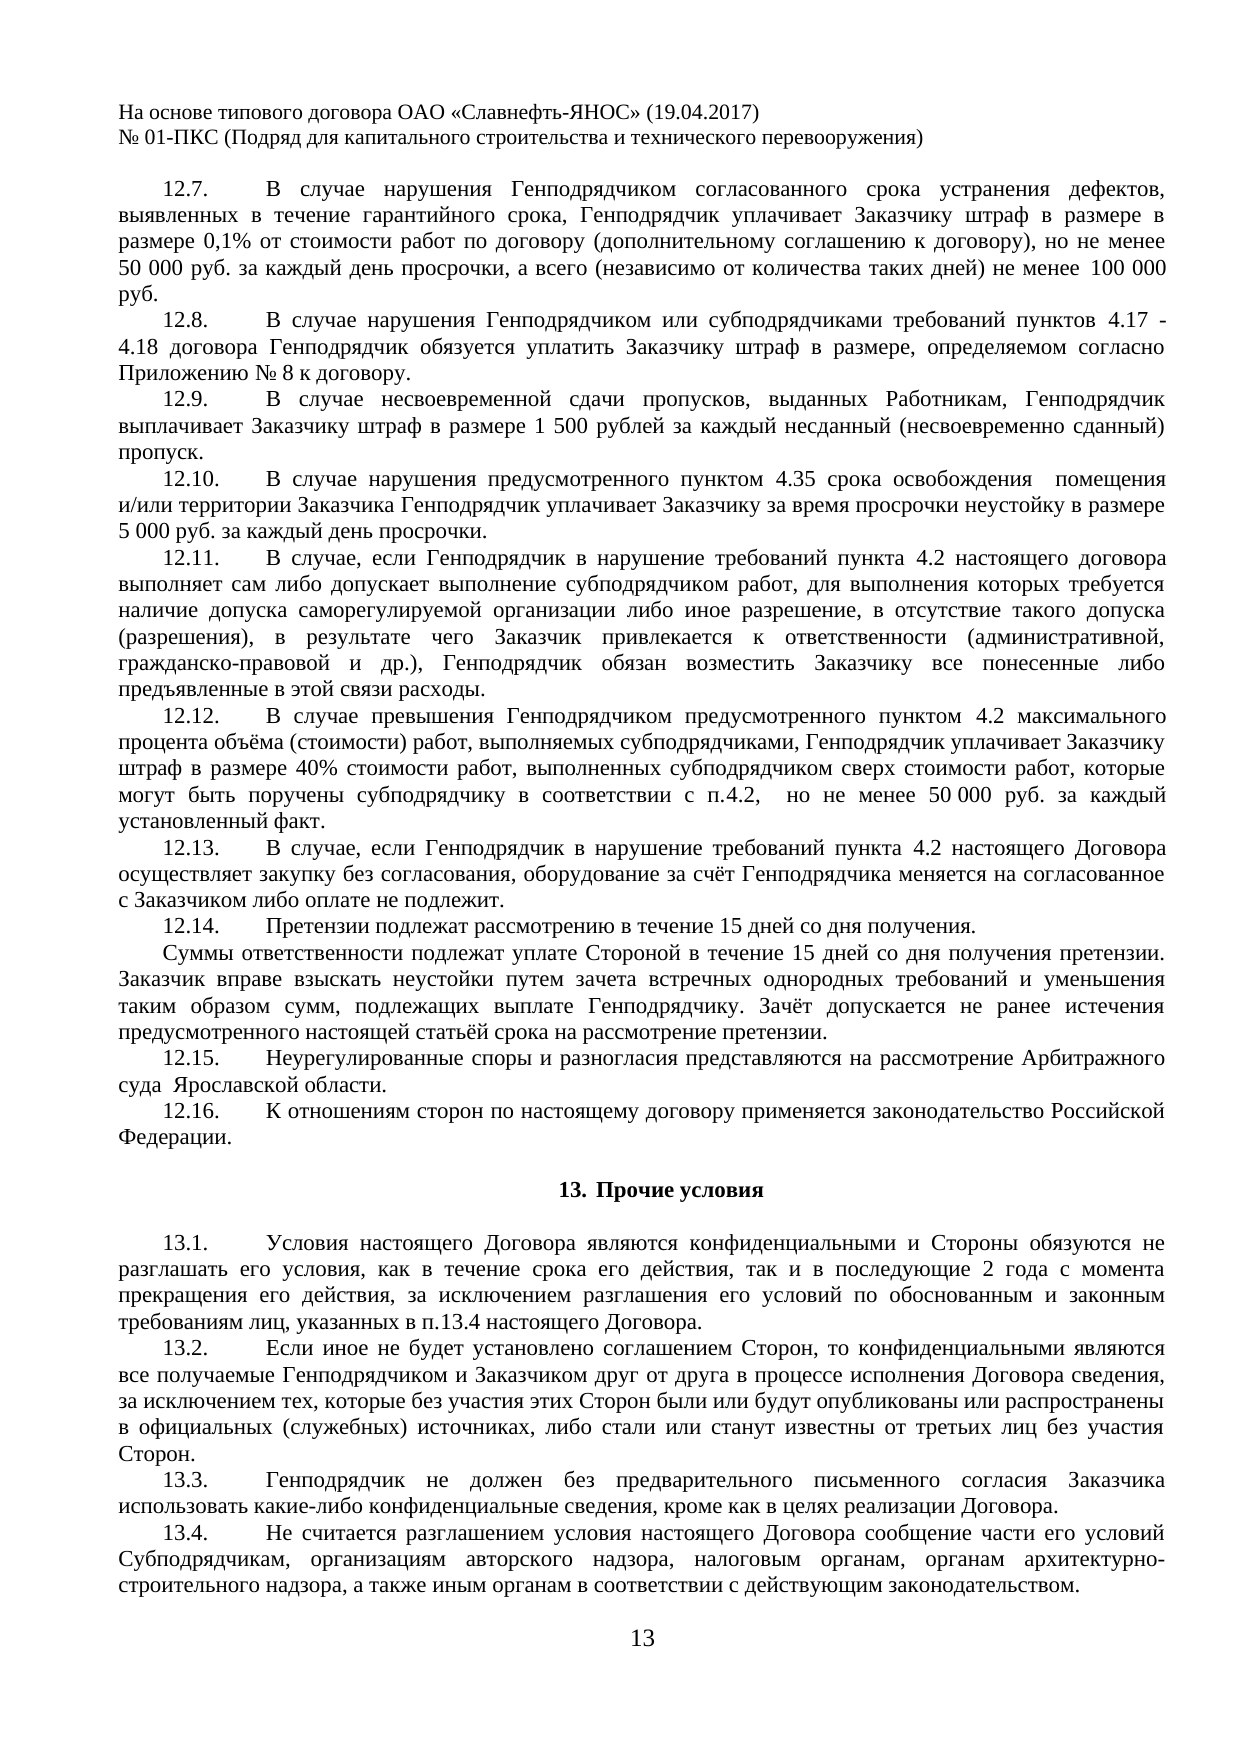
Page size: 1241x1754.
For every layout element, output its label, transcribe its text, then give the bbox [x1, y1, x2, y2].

list В случае, если Генподрядчик в нарушение требований пункта 4.2 настоящего Договора осуществляет закупку без согласования, оборудование за счёт Генподрядчика меняется на согласованное с Заказчиком либо оплате не подлежит. [118, 833, 1167, 913]
list В случае нарушения предусмотренного пунктом 4.35 срока освобождения помещения и/или территории Заказчика Генподрядчик уплачивает Заказчику за время просрочки неустойку в размере 5 000 руб. за каждый день просрочки. [118, 464, 1167, 544]
list Неурегулированные споры и разногласия представляются на рассмотрение Арбитражного суда Ярославской области. [118, 1044, 1167, 1097]
list В случае нарушения Генподрядчиком или субподрядчиками требований пунктов 4.17 - 4.18 договора Генподрядчик обязуется уплатить Заказчику штраф в размере, определяемом согласно Приложению к договору. [118, 306, 1167, 386]
list В случае, если Генподрядчик в нарушение требований пункта 4.2 настоящего договора выполняет сам либо допускает выполнение субподрядчиком работ, для выполнения которых требуется наличие допуска саморегулируемой организации либо иное разрешение, в отсутствие такого допуска (разрешения), в результате чего Заказчик привлекается к ответственности (административной, гражданско-правовой и др.), Генподрядчик обязан возместить Заказчику все понесенные либо предъявленные в этой связи расходы. [118, 544, 1167, 702]
text Суммы ответственности подлежат уплате Стороной в течение 15 дней со дня получения претензии. Заказчик вправе взыскать неустойки путем зачета встречных однородных требований и уменьшения таким образом сумм, подлежащих выплате Генподрядчику. Зачёт допускается не ранее истечения предусмотренного настоящей статьёй срока на рассмотрение претензии. [118, 939, 1167, 1044]
list В случае нарушения Генподрядчиком согласованного срока устранения дефектов, выявленных в течение гарантийного срока, Генподрядчик уплачивает Заказчику штраф в размере в размере 0,1% от стоимости работ по договору (дополнительному соглашению к договору), но не менее руб. за каждый день просрочки, а всего (независимо от количества таких дней) не менее руб. [118, 175, 1167, 306]
list В случае несвоевременной сдачи пропусков, выданных Работникам, Генподрядчик выплачивает Заказчику штраф в размере 1 500 рублей за каждый несданный (несвоевременно сданный) пропуск. [118, 386, 1167, 464]
list Прочие условия [156, 1176, 1167, 1202]
list Если иное не будет установлено соглашением Сторон, то конфиденциальными являются все получаемые Генподрядчиком и Заказчиком друг от друга в процессе исполнения Договора сведения, за исключением тех, которые без участия этих Сторон были или будут опубликованы или распространены в официальных (служебных) источниках, либо стали или станут известны от третьих лиц без участия Сторон. [118, 1334, 1167, 1466]
list К отношениям сторон по настоящему договору применяется законодательство Российской Федерации. [118, 1097, 1167, 1150]
list Генподрядчик не должен без предварительного письменного согласия Заказчика использовать какие-либо конфиденциальные сведения, кроме как в целях реализации Договора. [118, 1466, 1167, 1519]
list В случае превышения Генподрядчиком предусмотренного пунктом 4.2 максимального процента объёма (стоимости) работ, выполняемых субподрядчиками, Генподрядчик уплачивает Заказчику штраф в размере 40% стоимости работ, выполненных субподрядчиком сверх стоимости работ, которые могут быть поручены субподрядчику в соответствии с п.4.2, но не менее 50 000 руб. за каждый установленный факт. [118, 702, 1167, 833]
list Не считается разглашением условия настоящего Договора сообщение части его условий Субподрядчикам, организациям авторского надзора, налоговым органам, органам архитектурно-строительного надзора, а также иным органам в соответствии с действующим законодательством. [118, 1519, 1167, 1598]
list Условия настоящего Договора являются конфиденциальными и Стороны обязуются не разглашать его условия, как в течение срока его действия, так и в последующие 2 года с момента прекращения его действия, за исключением разглашения его условий по обоснованным и законным требованиям лиц, указанных в п.13.4 настоящего Договора. [118, 1229, 1167, 1334]
list Претензии подлежат рассмотрению в течение 15 дней со дня получения. [118, 913, 1167, 939]
